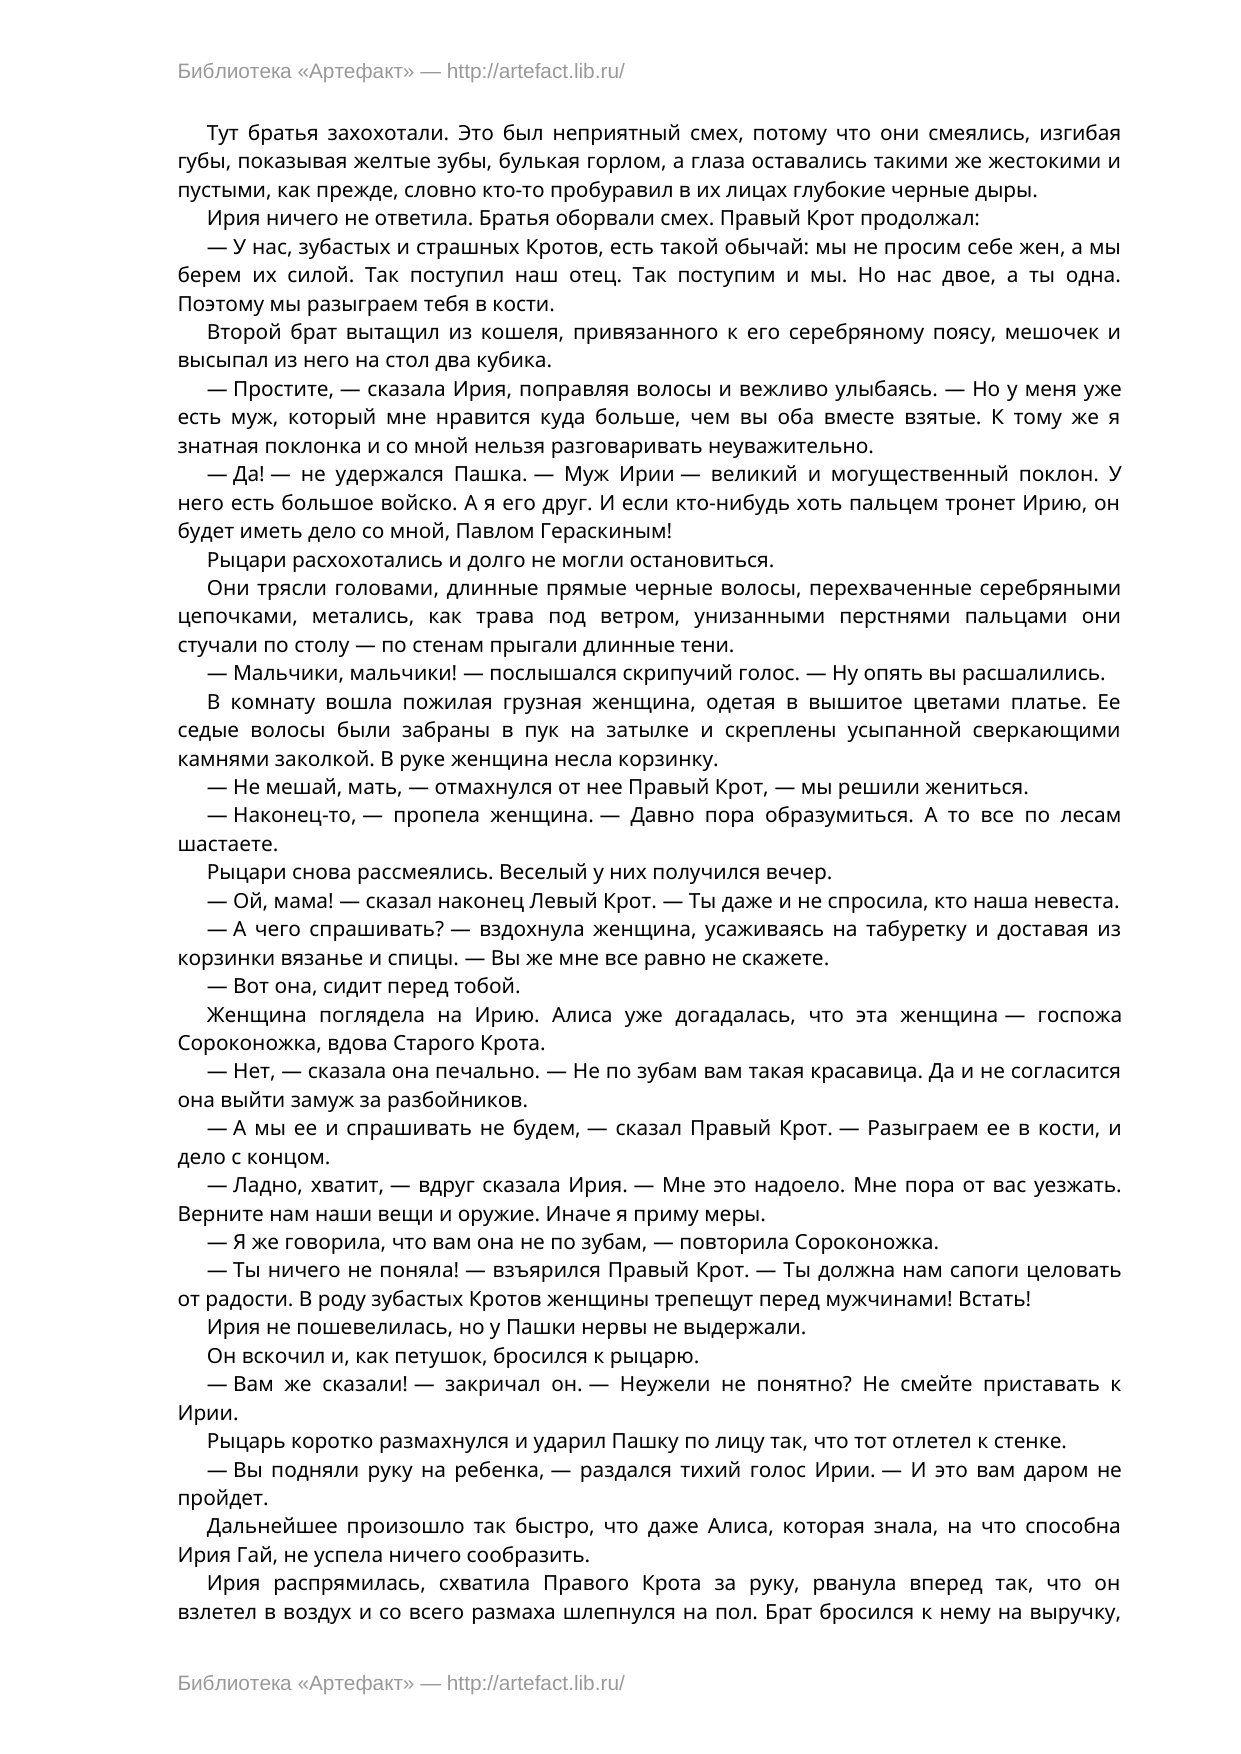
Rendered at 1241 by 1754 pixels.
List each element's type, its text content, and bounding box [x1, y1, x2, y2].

text Они трясли головами, длинные прямые черные волосы, перехваченные серебряными цепочками, метались, как трава под ветром, унизанными перстнями пальцами они стучали по столу — по стенам прыгали длинные тени. [177, 573, 1122, 658]
text — Да! — не удержался Пашка. — Муж Ирии — великий и могущественный поклон. У него есть большое войско. А я его друг. И если кто-нибудь хоть пальцем тронет Ирию, он будет иметь дело со мной, Павлом Гераскиным! [177, 459, 1122, 545]
text — Не мешай, мать, — отмахнулся от нее Правый Крот, — мы решили жениться. [177, 772, 1122, 801]
text Дальнейшее произошло так быстро, что даже Алиса, которая знала, на что способна Ирия Гай, не успела ничего сообразить. [177, 1512, 1122, 1568]
text — Вы подняли руку на ребенка, — раздался тихий голос Ирии. — И это вам даром не пройдет. [177, 1455, 1122, 1512]
text — Мальчики, мальчики! — послышался скрипучий голос. — Ну опять вы расшалились. [177, 658, 1122, 687]
text Он вскочил и, как петушок, бросился к рыцарю. [177, 1341, 1122, 1369]
text — Ладно, хватит, — вдруг сказала Ирия. — Мне это надоело. Мне пора от вас уезжать. Верните нам наши вещи и оружие. Иначе я приму меры. [177, 1170, 1122, 1227]
text — Вот она, сидит перед тобой. [177, 971, 1122, 1000]
text — Наконец-то, — пропела женщина. — Давно пора образумиться. А то все по лесам шастаете. [177, 801, 1122, 857]
text — Ты ничего не поняла! — взъярился Правый Крот. — Ты должна нам сапоги целовать от радости. В роду зубастых Кротов женщины трепещут перед мужчинами! Встать! [177, 1256, 1122, 1312]
text Ирия не пошевелилась, но у Пашки нервы не выдержали. [177, 1312, 1122, 1341]
text — А чего спрашивать? — вздохнула женщина, усаживаясь на табуретку и доставая из корзинки вязанье и спицы. — Вы же мне все равно не скажете. [177, 914, 1122, 971]
text — А мы ее и спрашивать не будем, — сказал Правый Крот. — Разыграем ее в кости, и дело с концом. [177, 1113, 1122, 1170]
text Тут братья захохотали. Это был неприятный смех, потому что они смеялись, изгибая губы, показывая желтые зубы, булькая горлом, а глаза оставались такими же жестокими и пустыми, как прежде, словно кто-то пробуравил в их лицах глубокие черные дыры. [177, 118, 1122, 203]
text — Ой, мама! — сказал наконец Левый Крот. — Ты даже и не спросила, кто наша невеста. [177, 886, 1122, 914]
text Ирия ничего не ответила. Братья оборвали смех. Правый Крот продолжал: [177, 203, 1122, 232]
text — Простите, — сказала Ирия, поправляя волосы и вежливо улыбаясь. — Но у меня уже есть муж, который мне нравится куда больше, чем вы оба вместе взятые. К тому же я знатная поклонка и со мной нельзя разговаривать неуважительно. [177, 374, 1122, 459]
text Рыцари расхохотались и долго не могли остановиться. [177, 545, 1122, 573]
text В комнату вошла пожилая грузная женщина, одетая в вышитое цветами платье. Ее седые волосы были забраны в пук на затылке и скреплены усыпанной сверкающими камнями заколкой. В руке женщина несла корзинку. [177, 687, 1122, 772]
text — Вам же сказали! — закричал он. — Неужели не понятно? Не смейте приставать к Ирии. [177, 1369, 1122, 1426]
text Второй брат вытащил из кошеля, привязанного к его серебряному поясу, мешочек и высыпал из него на стол два кубика. [177, 317, 1122, 374]
text — Нет, — сказала она печально. — Не по зубам вам такая красавица. Да и не согласится она выйти замуж за разбойников. [177, 1057, 1122, 1113]
text — Я же говорила, что вам она не по зубам, — повторила Сороконожка. [177, 1227, 1122, 1256]
text Рыцарь коротко размахнулся и ударил Пашку по лицу так, что тот отлетел к стенке. [177, 1426, 1122, 1455]
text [177, 1568, 1122, 1625]
text — У нас, зубастых и страшных Кротов, есть такой обычай: мы не просим себе жен, а мы берем их силой. Так поступил наш отец. Так поступим и мы. Но нас двое, а ты одна. Поэтому мы разыграем тебя в кости. [177, 232, 1122, 317]
text Женщина поглядела на Ирию. Алиса уже догадалась, что эта женщина — госпожа Сороконожка, вдова Старого Крота. [177, 1000, 1122, 1057]
text Рыцари снова рассмеялись. Веселый у них получился вечер. [177, 857, 1122, 886]
